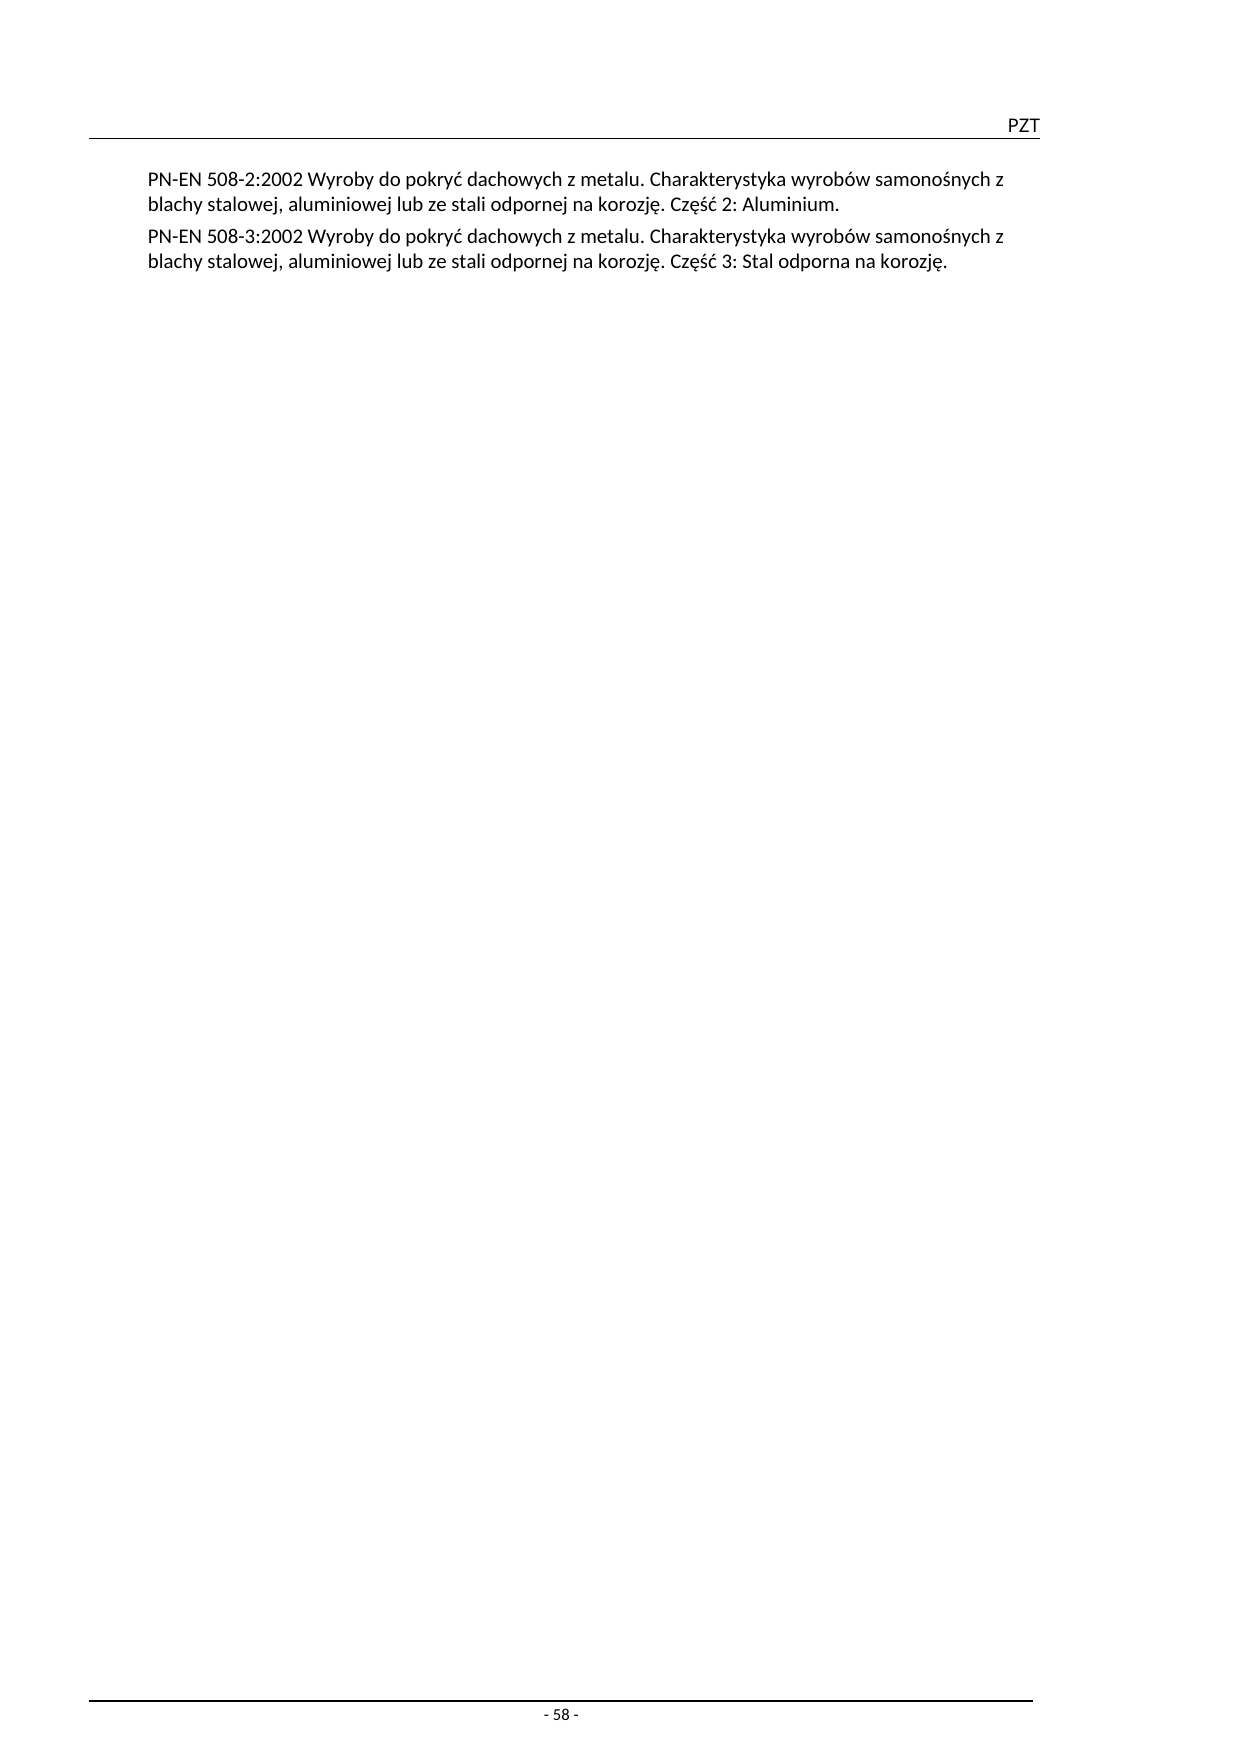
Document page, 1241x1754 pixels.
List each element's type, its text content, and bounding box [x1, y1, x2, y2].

text PN-EN 508-3:2002 Wyroby do pokryć dachowych z metalu. Charakterystyka wyrobów samonośnych z blachy stalowej, aluminiowej lub ze stali odpornej na korozję. Część 3: Stal odporna na korozję. [148, 223, 1033, 274]
text PN-EN 508-2:2002 Wyroby do pokryć dachowych z metalu. Charakterystyka wyrobów samonośnych z blachy stalowej, aluminiowej lub ze stali odpornej na korozję. Część 2: Aluminium. [148, 166, 1033, 217]
